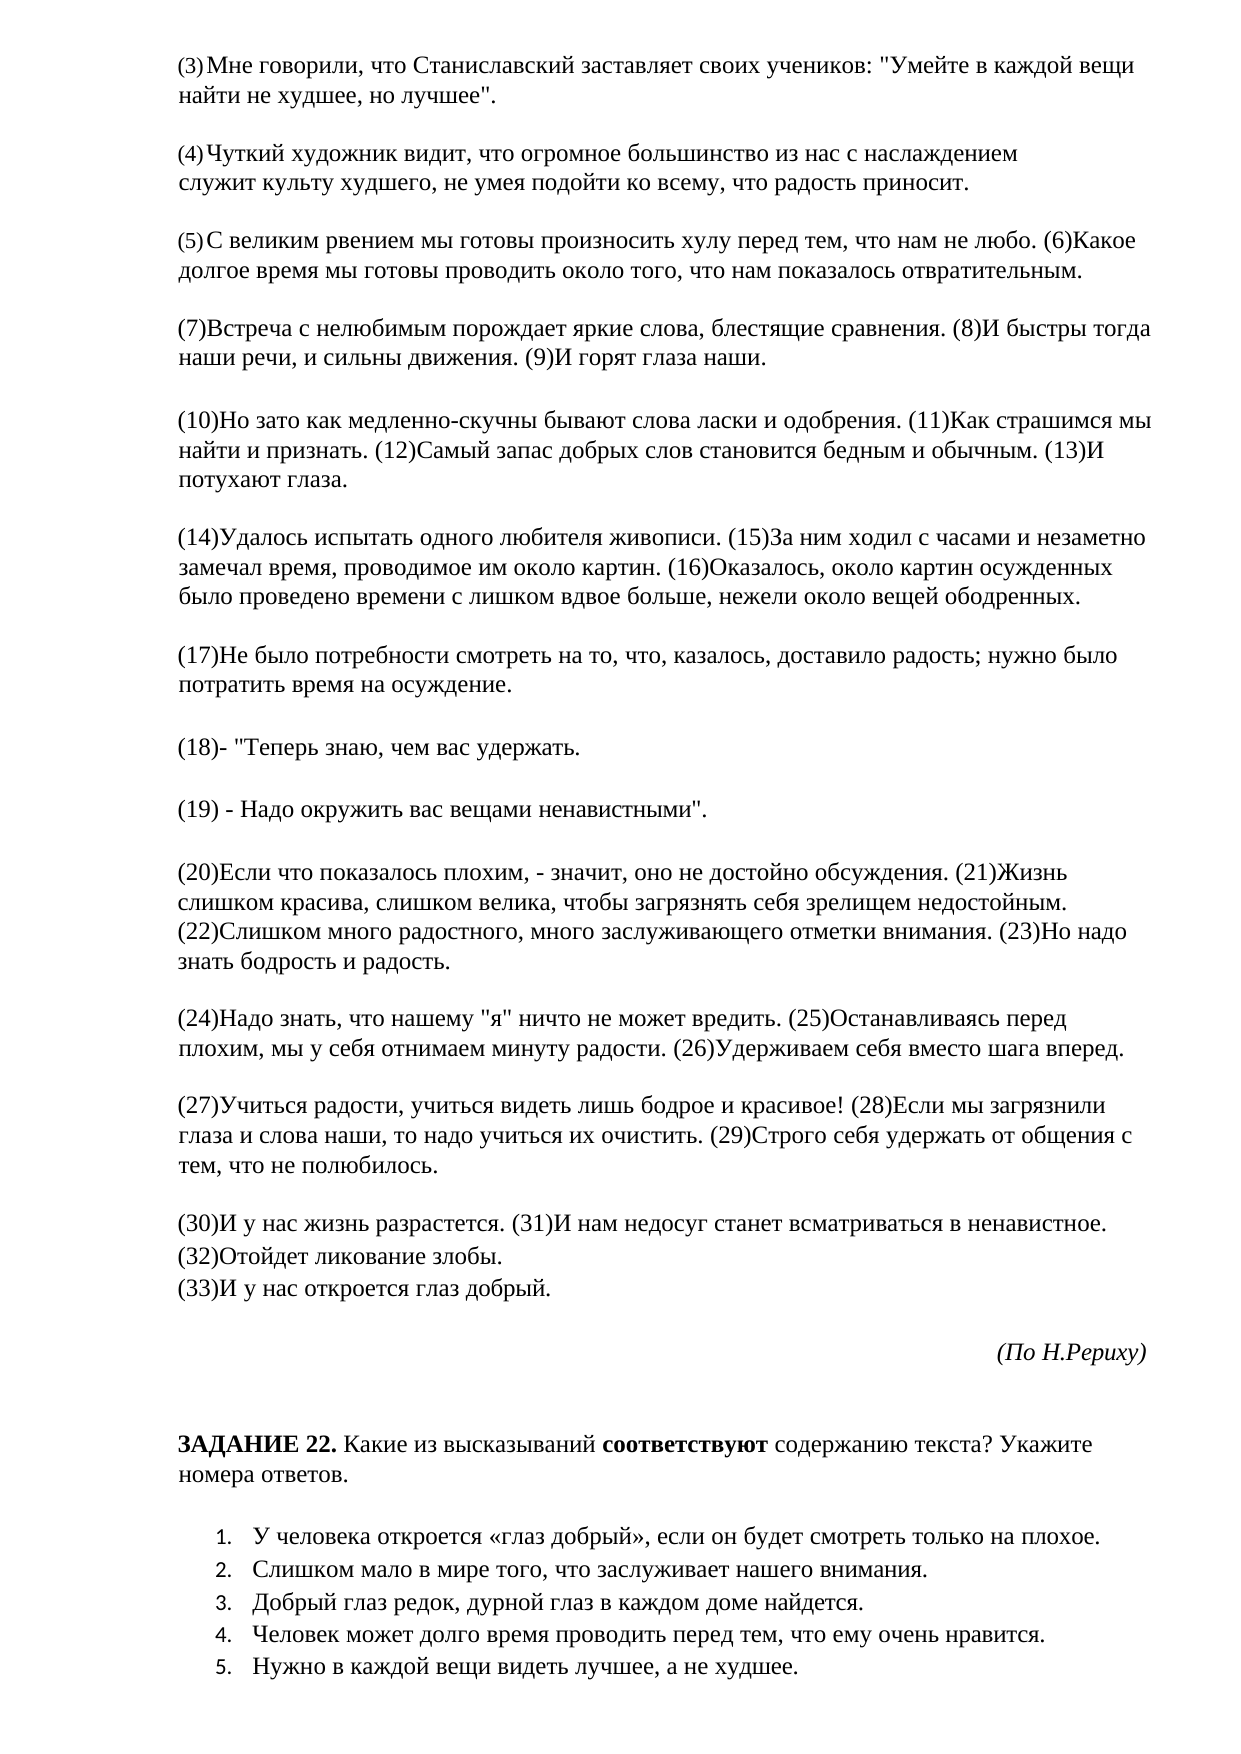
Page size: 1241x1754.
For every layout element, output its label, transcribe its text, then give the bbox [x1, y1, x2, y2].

list У человека откроется «глаз добрый», если он будет смотреть только на плохое. [215, 1521, 1196, 1551]
text (27)Учиться радости, учиться видеть лишь бодрое и красивое! (28)Если мы загрязнили [177, 1090, 1196, 1119]
text (30)И у нас жизнь разрастется. (31)И нам недосуг станет всматриваться в ненавистное. (32)Отойдет ликование злобы. [177, 1208, 1172, 1270]
text (7)Встреча с нелюбимым порождает яркие слова, блестящие сравнения. (8)И быстры тогда наши речи, и сильны движения. (9)И горят глаза наши. [177, 313, 1172, 371]
text (24)Надо знать, что нашему "я" ничто не может вредить. (25)Останавливаясь перед плохим, мы у себя отнимаем минуту радости. (26)Удерживаем себя вместо шага вперед. [177, 1003, 1137, 1062]
list Слишком мало в мире того, что заслуживает нашего внимания. [215, 1554, 1196, 1583]
text (По Н.Рериху) [0, 1337, 1146, 1366]
text (19) - Надо окружить вас вещами ненавистными". [177, 794, 1196, 823]
list Человек может долго время проводить перед тем, что ему очень нравится. [215, 1619, 1196, 1648]
text (20)Если что показалось плохим, - значит, оно не достойно обсуждения. (21)Жизнь слишком красива, слишком велика, чтобы загрязнять себя зрелищем недостойным. (22)Слишком много радостного, много заслуживающего отметки внимания. (23)Но надо знать бодрость и радость. [177, 857, 1137, 975]
list Мне говорили, что Станиславский заставляет своих учеников: "Умейте в каждой вещи найти не худшее, но лучшее". [177, 50, 1135, 109]
list Нужно в каждой вещи видеть лучшее, а не худшее. [215, 1651, 1196, 1681]
text (14)Удалось испытать одного любителя живописи. (15)За ним ходил с часами и незаметно замечал время, проводимое им около картин. (16)Оказалось, около картин осужденных было проведено времени с лишком вдвое больше, нежели около вещей ободренных. [177, 522, 1152, 610]
text ЗАДАНИЕ 22. Какие из высказываний соответствуют содержанию текста? Укажите номера ответов. [177, 1429, 1137, 1487]
text (10)Но зато как медленно-скучны бывают слова ласки и одобрения. (11)Как страшимся мы найти и признать. (12)Самый запас добрых слов становится бедным и обычным. (13)И потухают глаза. [177, 405, 1172, 493]
text (18)- "Теперь знаю, чем вас удержать. [177, 732, 1196, 760]
list С великим рвением мы готовы произносить хулу перед тем, что нам не любо. (6)Какое долгое время мы готовы проводить около того, что нам показалось отвратительным. [177, 225, 1136, 284]
text глаза и слова наши, то надо учиться их очистить. (29)Строго себя удержать от общения с тем, что не полюбилось. [178, 1120, 1137, 1178]
list Чуткий художник видит, что огромное большинство из нас с наслаждением служит культу худшего, не умея подойти ко всему, что радость приносит. [177, 138, 1101, 196]
text (33)И у нас откроется глаз добрый. [177, 1274, 1196, 1302]
list Добрый глаз редок, дурной глаз в каждом доме найдется. [215, 1587, 1196, 1616]
text (17)Не было потребности смотреть на то, что, казалось, доставило радость; нужно было потратить время на осуждение. [177, 640, 1172, 698]
